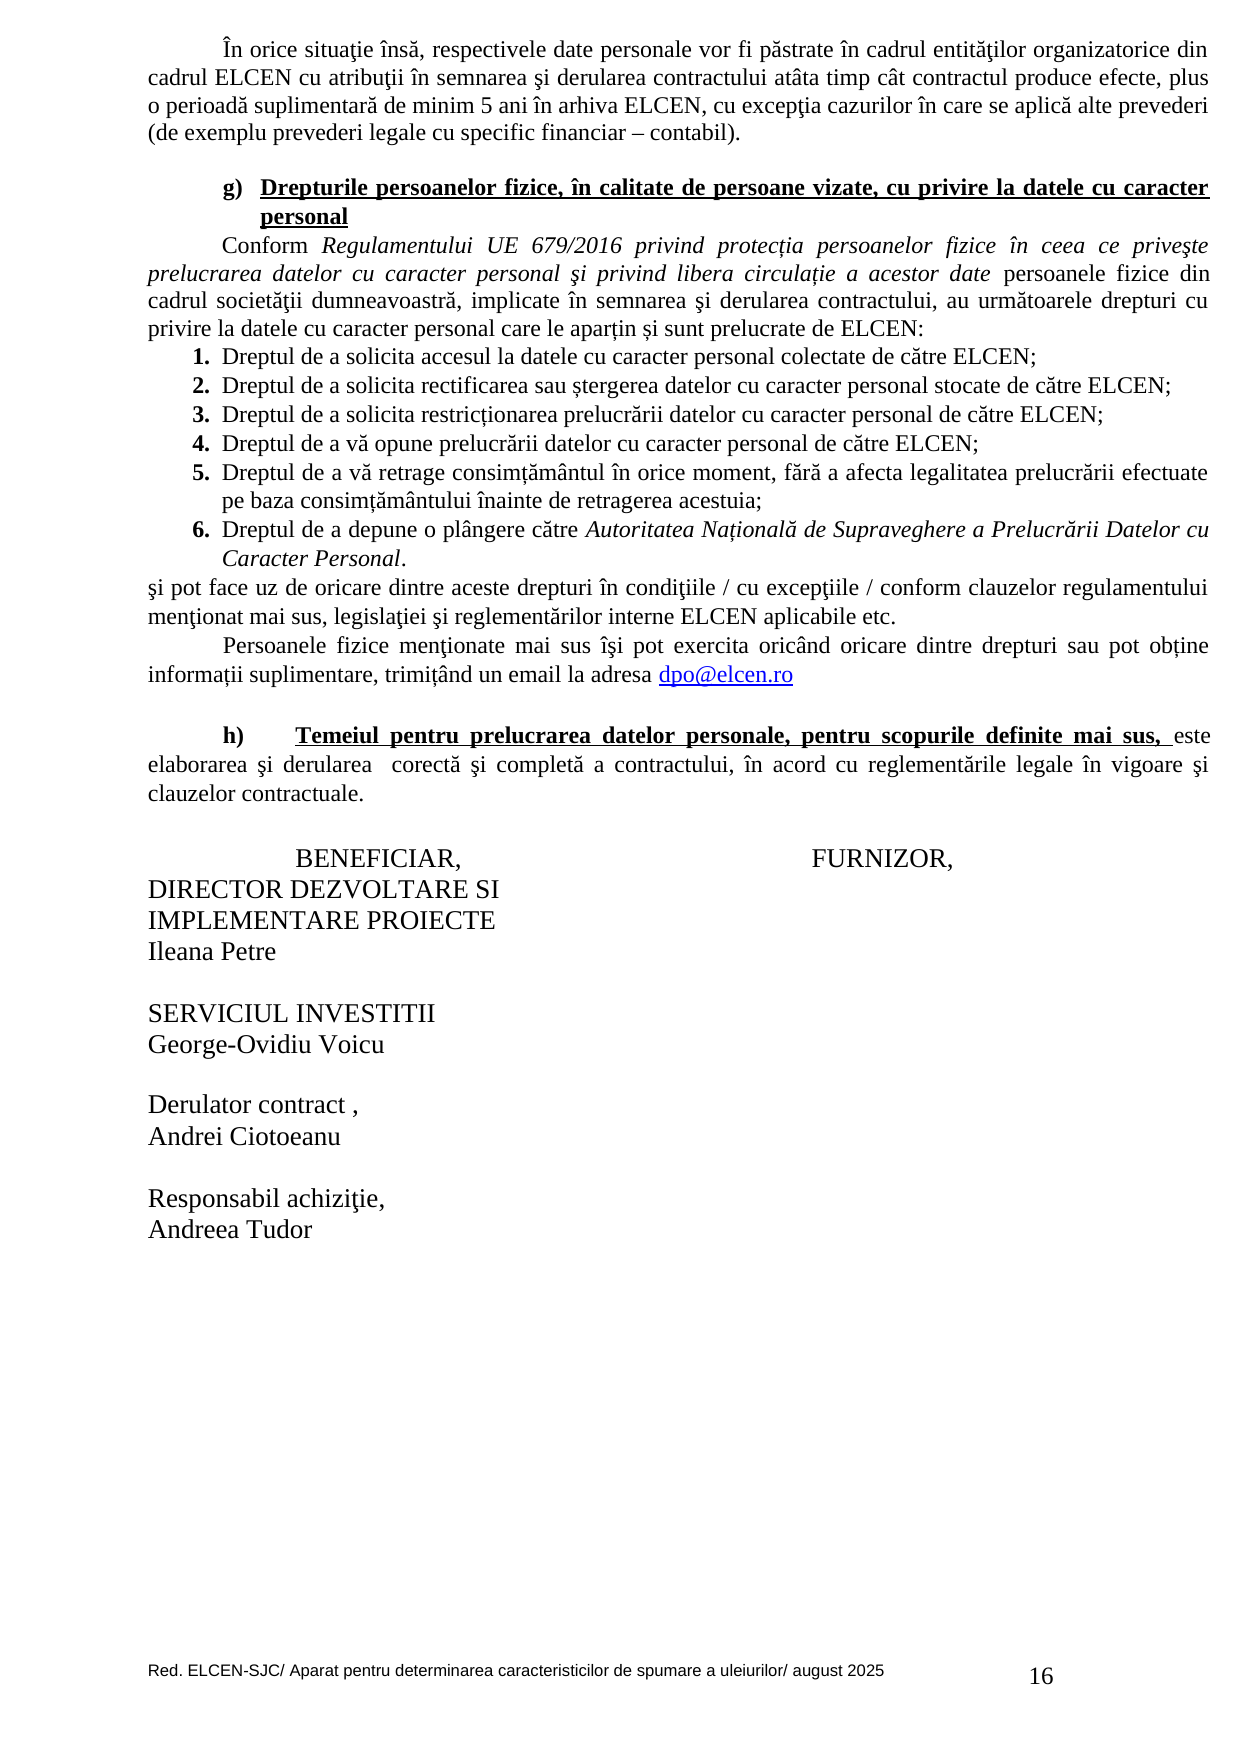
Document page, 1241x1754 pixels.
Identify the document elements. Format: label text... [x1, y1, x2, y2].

text Persoanele fizice menţionate mai sus îşi pot exercita oricând oricare dintre drepturi sau pot obține informații suplimentare, trimițând un email la adresa dpo@elcen.ro [148, 631, 1211, 688]
text Andrei Ciotoeanu [148, 1120, 1211, 1151]
list Temeiul pentru prelucrarea datelor personale, pentru scopurile definite mai sus, este elaborarea şi derularea corectă şi completă a contractului, în acord cu reglementările legale în vigoare şi clauzelor contractuale. [148, 721, 1211, 807]
text Andreea Tudor [148, 1213, 1211, 1244]
text DIRECTOR DEZVOLTARE SI [148, 873, 1211, 904]
text George-Ovidiu Voicu [148, 1029, 1211, 1060]
text Derulator contract , [148, 1088, 1211, 1120]
text Conform Regulamentului UE 679/2016 privind protecția persoanelor fizice în ceea ce priveşte prelucrarea datelor cu caracter personal şi privind libera circulație a acestor date persoanele fizice din cadrul societăţii dumneavoastră, implicate în semnarea şi derularea contractului, au următoarele drepturi cu privire la datele cu caracter personal care le aparțin și sunt prelucrate de ELCEN: [148, 231, 1211, 342]
text IMPLEMENTARE PROIECTE [148, 904, 1211, 935]
text SERVICIUL INVESTITII [148, 997, 1211, 1029]
list Dreptul de a solicita rectificarea sau ștergerea datelor cu caracter personal stocate de către ELCEN; [192, 371, 1211, 398]
list Dreptul de a depune o plângere către Autoritatea Națională de Supraveghere a Prelucrării Datelor cu Caracter Personal. [192, 516, 1211, 572]
list Dreptul de a vă opune prelucrării datelor cu caracter personal de către ELCEN; [192, 429, 1211, 456]
text Ileana Petre [148, 935, 1211, 966]
list Dreptul de a vă retrage consimțământul în orice moment, fără a afecta legalitatea prelucrării efectuate pe baza consimțământului înainte de retragerea acestuia; [192, 458, 1211, 514]
list şi pot face uz de oricare dintre aceste drepturi în condiţiile / cu excepţiile / conform clauzelor regulamentului menţionat mai sus, legislaţiei şi reglementărilor interne ELCEN aplicabile etc. [148, 573, 1211, 630]
text În orice situaţie însă, respectivele date personale vor fi păstrate în cadrul entităţilor organizatorice din cadrul ELCEN cu atribuţii în semnarea şi derularea contractului atâta timp cât contractul produce efecte, plus o perioadă suplimentară de minim 5 ani în arhiva ELCEN, cu excepţia cazurilor în care se aplică alte prevederi (de exemplu prevederi legale cu specific financiar – contabil). [148, 35, 1211, 146]
list Drepturile persoanelor fizice, în calitate de persoane vizate, cu privire la datele cu caracter personal [223, 173, 1211, 230]
text Responsabil achiziţie, [148, 1182, 1211, 1213]
text BENEFICIAR, FURNIZOR, [221, 842, 1211, 873]
list Dreptul de a solicita accesul la datele cu caracter personal colectate de către ELCEN; [192, 342, 1211, 369]
list Dreptul de a solicita restricționarea prelucrării datelor cu caracter personal de către ELCEN; [192, 400, 1211, 427]
